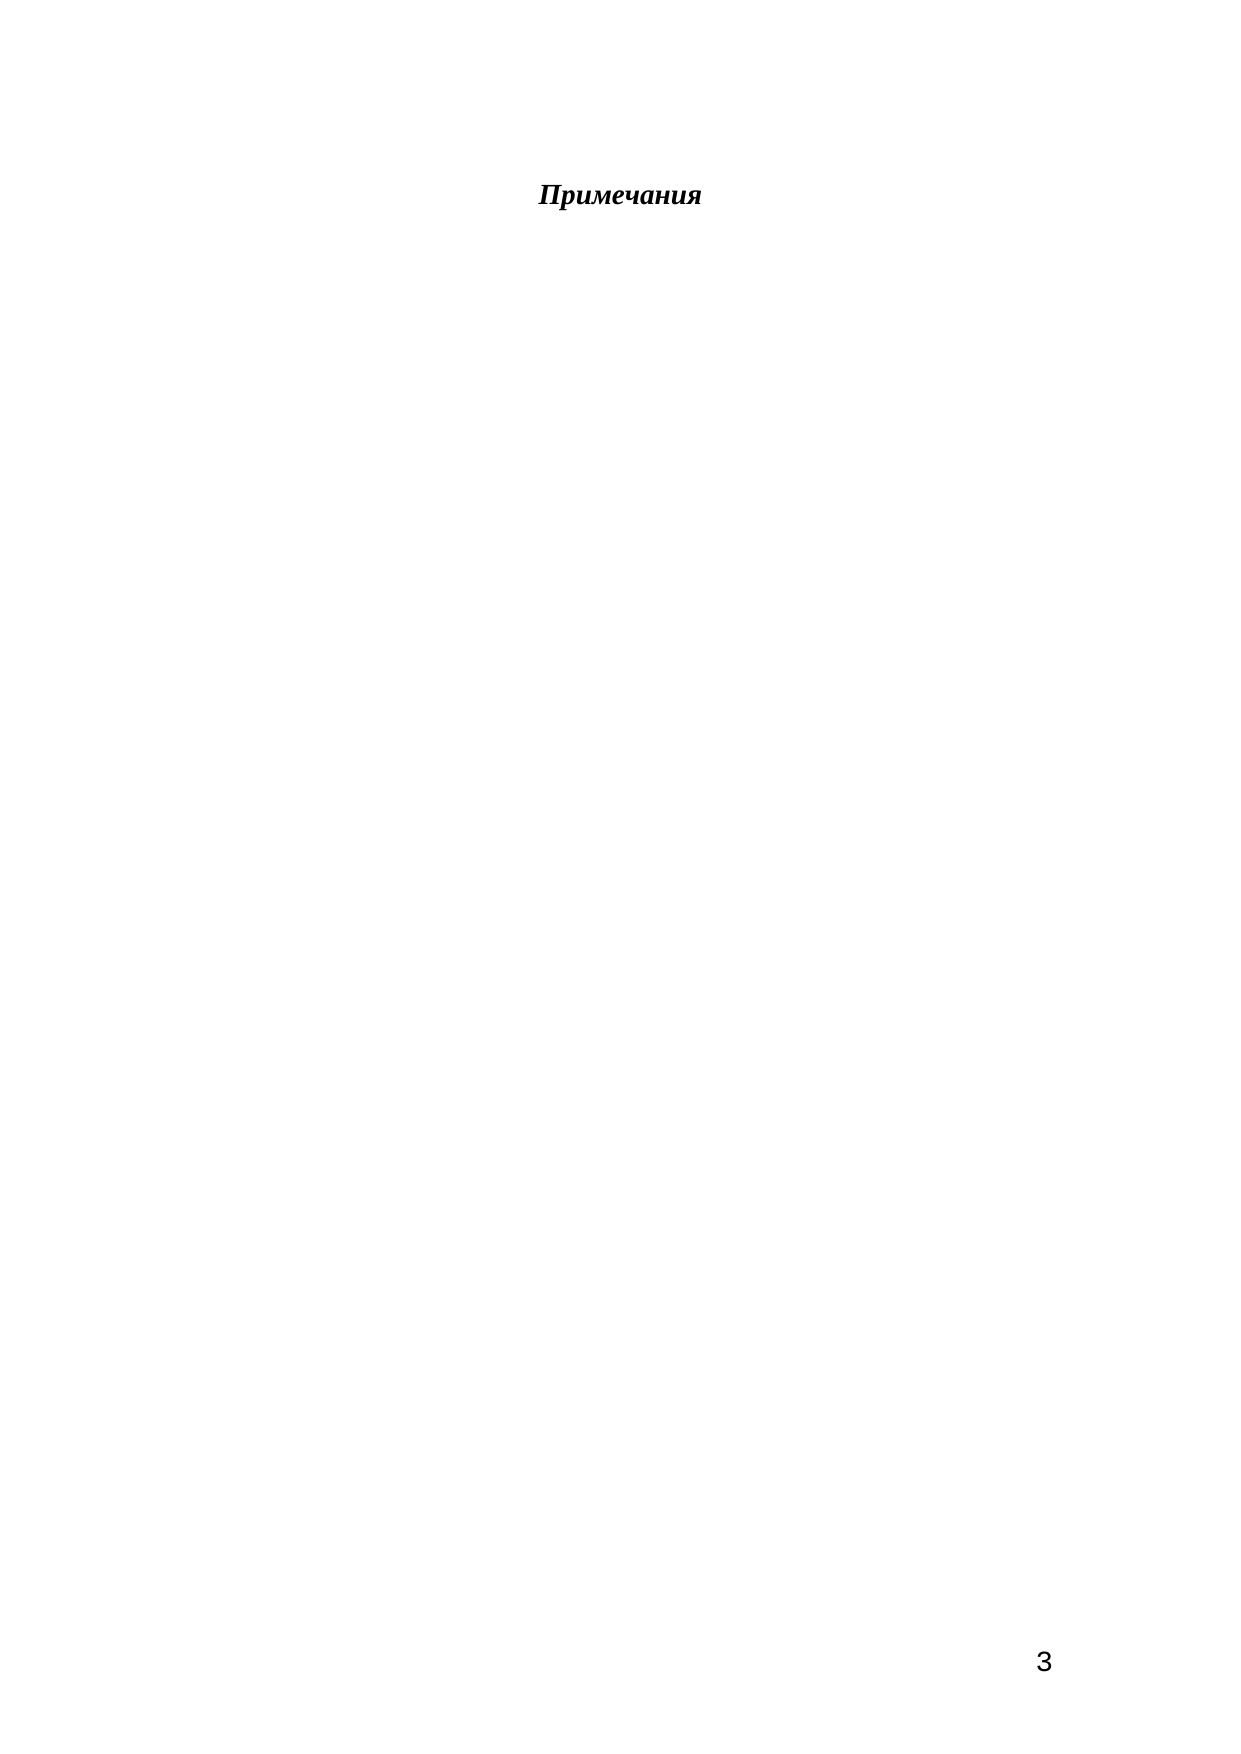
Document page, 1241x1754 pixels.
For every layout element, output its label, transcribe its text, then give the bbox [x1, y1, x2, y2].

text Примечания [187, 177, 1053, 211]
